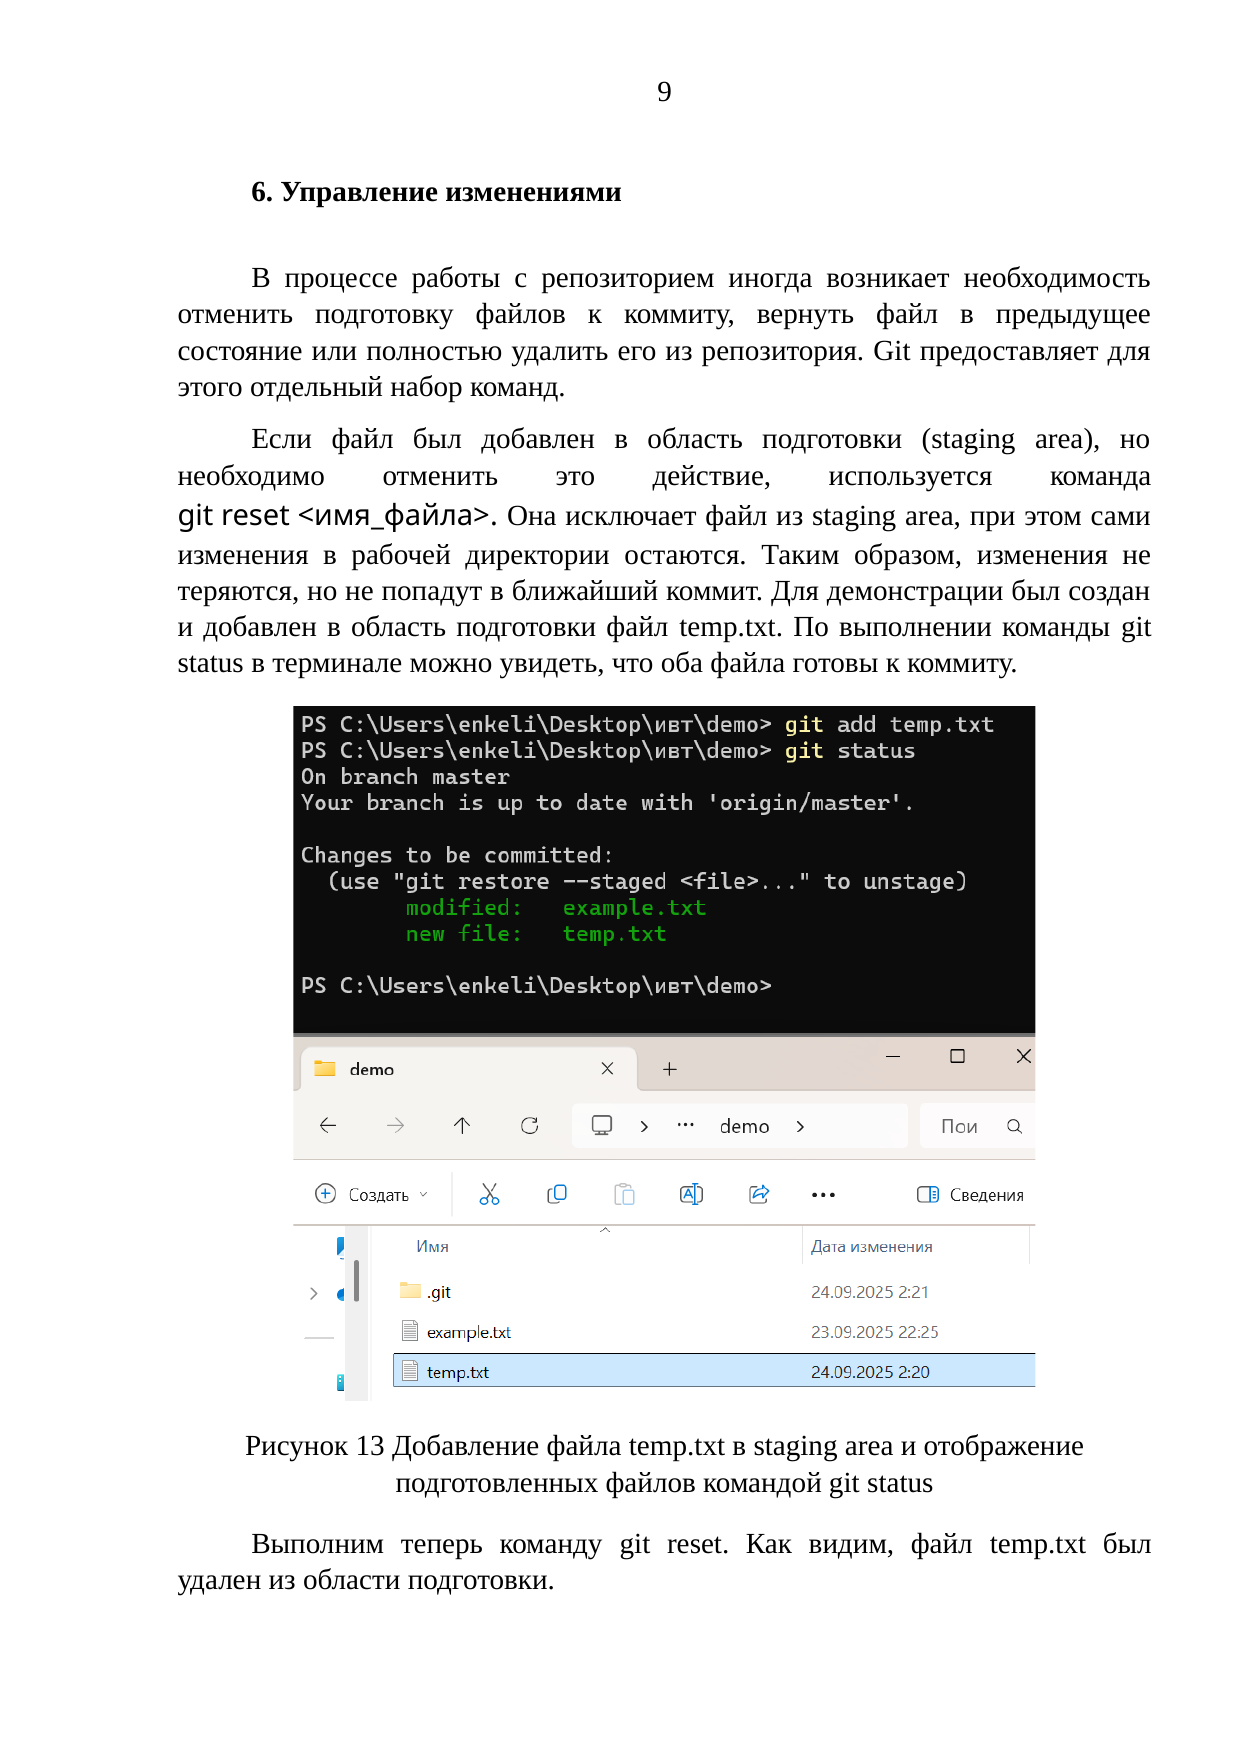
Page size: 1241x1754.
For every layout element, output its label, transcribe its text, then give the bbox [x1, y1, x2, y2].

text 6. Управление изменениями [251, 174, 1152, 208]
text Выполним теперь команду git reset. Как видим, файл temp.txt был удален из области подготовки. [177, 1526, 1152, 1596]
picture [293, 706, 1036, 1401]
text Если файл был добавлен в область подготовки (staging area), но необходимо отменить это действие, используется команда git reset <имя_файла>. Она исключает файл из staging area, при этом сами изменения в рабочей директории остаются. Таким образом, изменения не теряются, но не попадут в ближайший коммит. Для демонстрации был создан и добавлен в область подготовки файл temp.txt. По выполнении команды git status в терминале можно увидеть, что оба файла готовы к коммиту. [177, 422, 1152, 679]
text В процессе работы с репозиторием иногда возникает необходимость отменить подготовку файлов к коммиту, вернуть файл в предыдущее состояние или полностью удалить его из репозитория. Git предоставляет для этого отдельный набор команд. [177, 260, 1152, 402]
